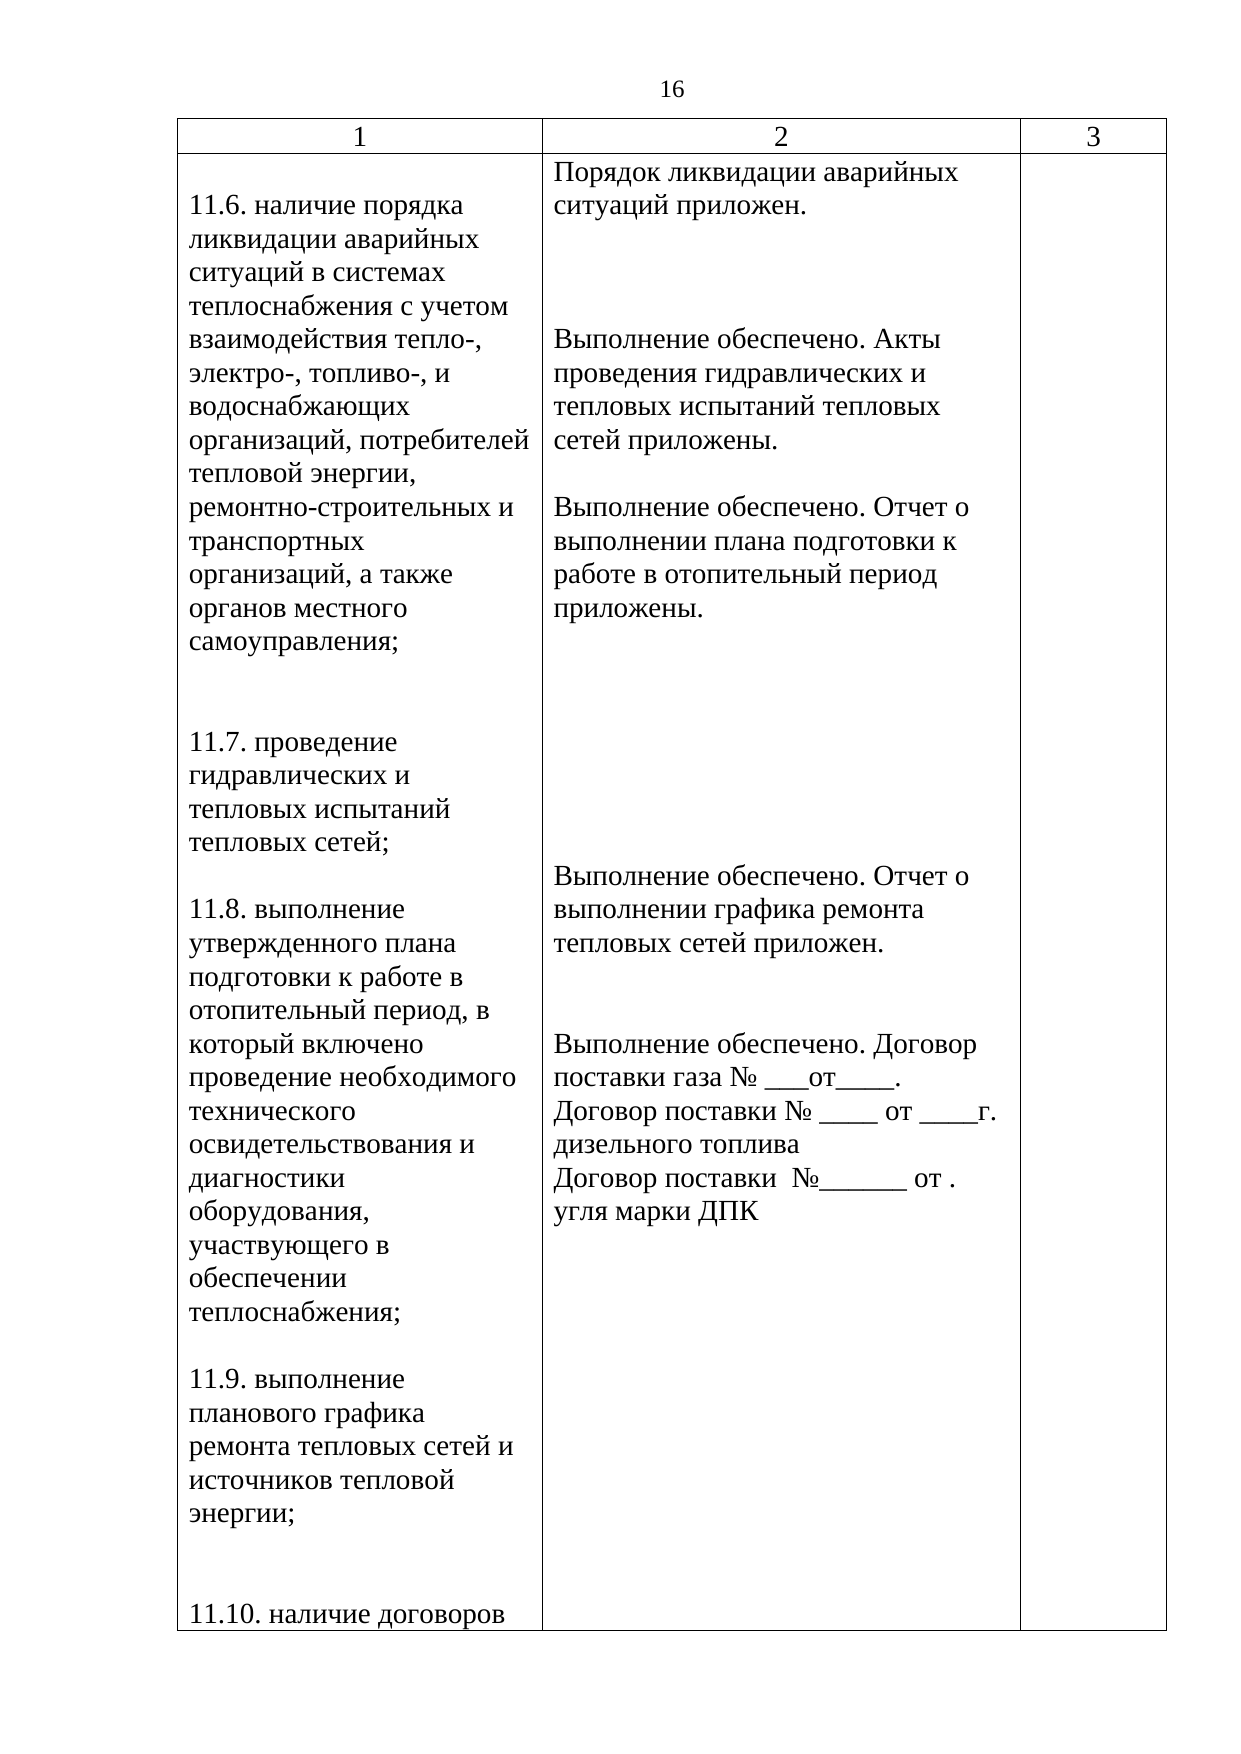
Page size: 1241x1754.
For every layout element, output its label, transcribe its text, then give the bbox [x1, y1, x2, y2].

table_cell [1021, 154, 1166, 1629]
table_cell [178, 154, 542, 1629]
table_header 1 [178, 119, 542, 153]
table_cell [543, 154, 1020, 1629]
table_header 2 [543, 119, 1020, 153]
table_header 3 [1021, 119, 1166, 153]
